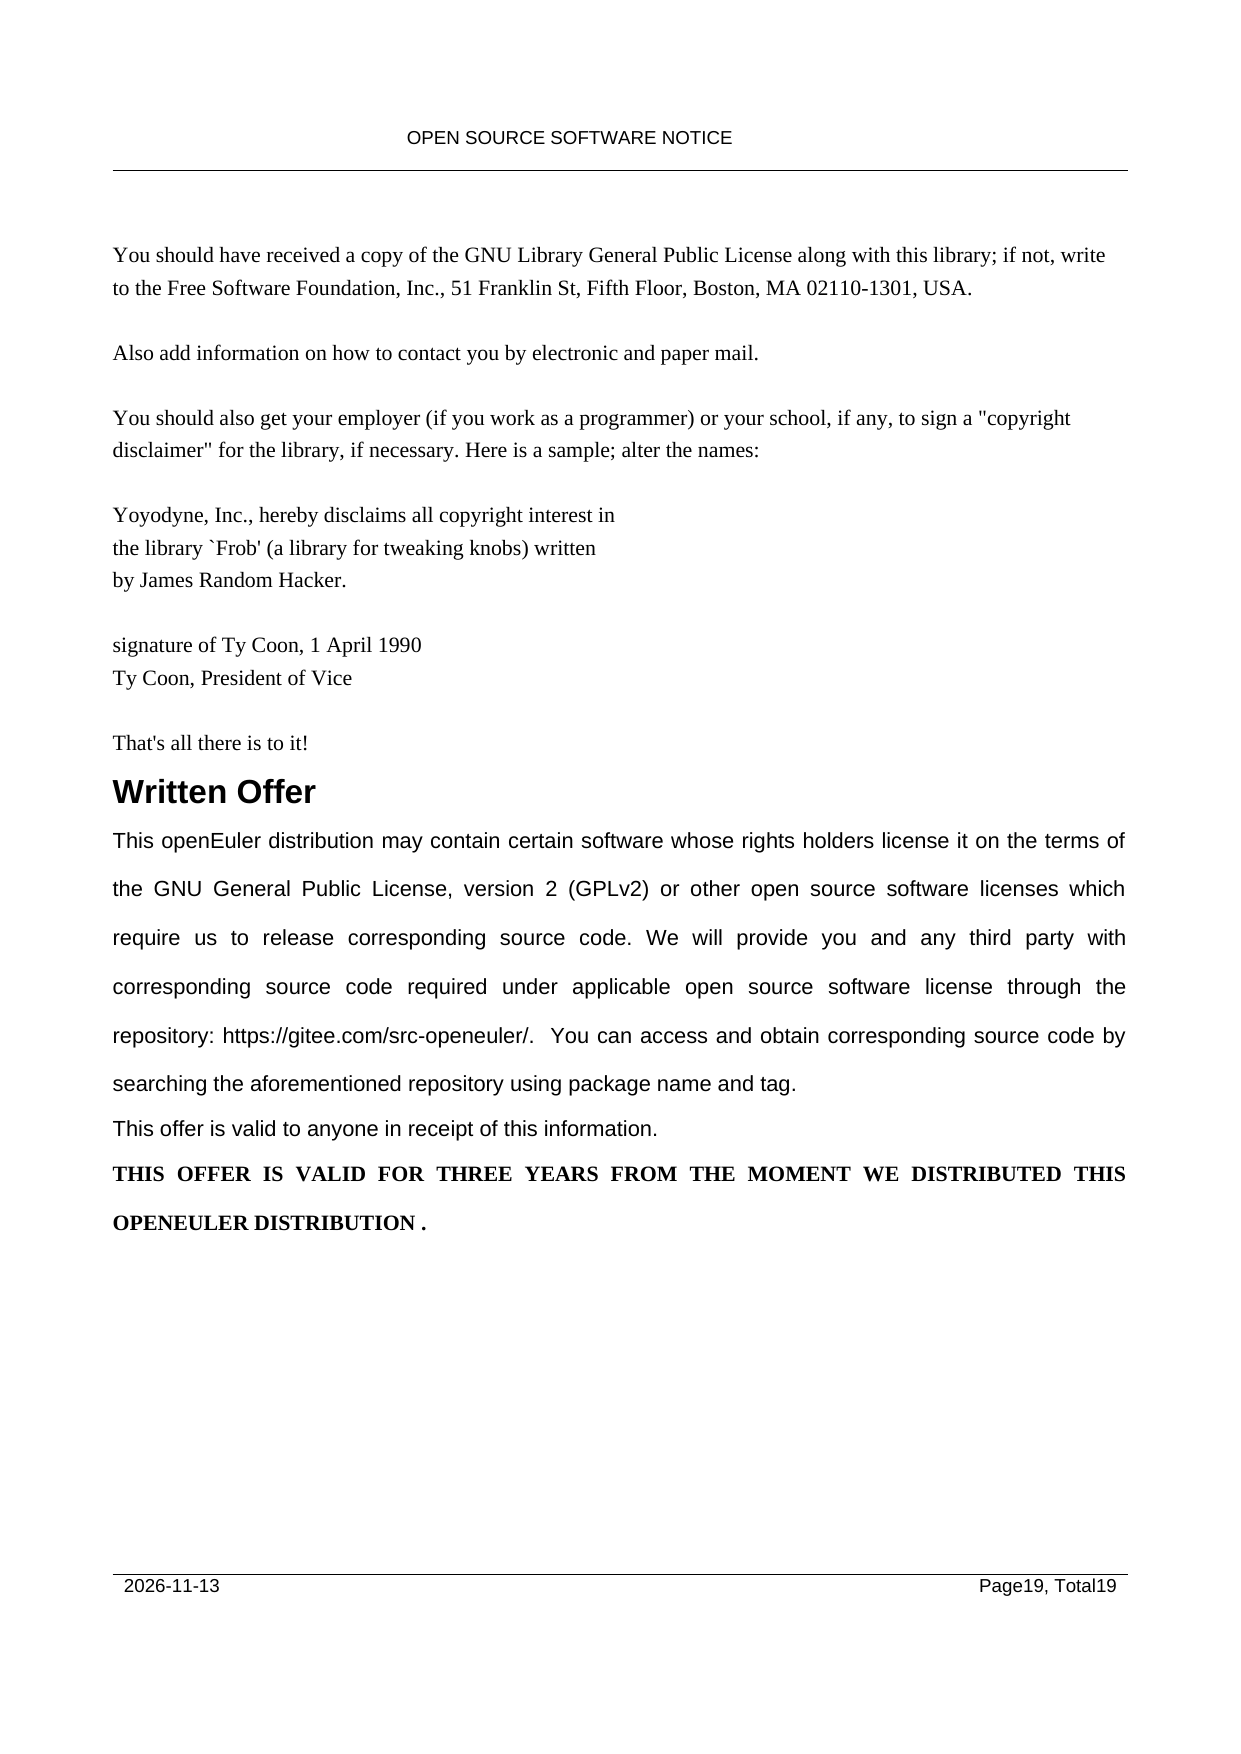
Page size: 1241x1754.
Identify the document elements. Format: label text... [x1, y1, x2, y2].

text Written Offer [112, 759, 1128, 824]
text This offer is valid to anyone in receipt of this information. [112, 1113, 1128, 1145]
text THIS OFFER IS VALID FOR THREE YEARS FROM THE MOMENT WE DISTRIBUTED THIS OPENEULER DISTRIBUTION . [112, 1158, 1128, 1239]
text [112, 206, 1128, 759]
text This openEuler distribution may contain certain software whose rights holders license it on the terms of the GNU General Public License, version 2 (GPLv2) or other open source software licenses which require us to release corresponding source code. We will provide you and any third party with corresponding source code required under applicable open source software license through the repository: https://gitee.com/src-openeuler/. You can access and obtain corresponding source code by searching the aforementioned repository using package name and tag. [112, 824, 1128, 1100]
